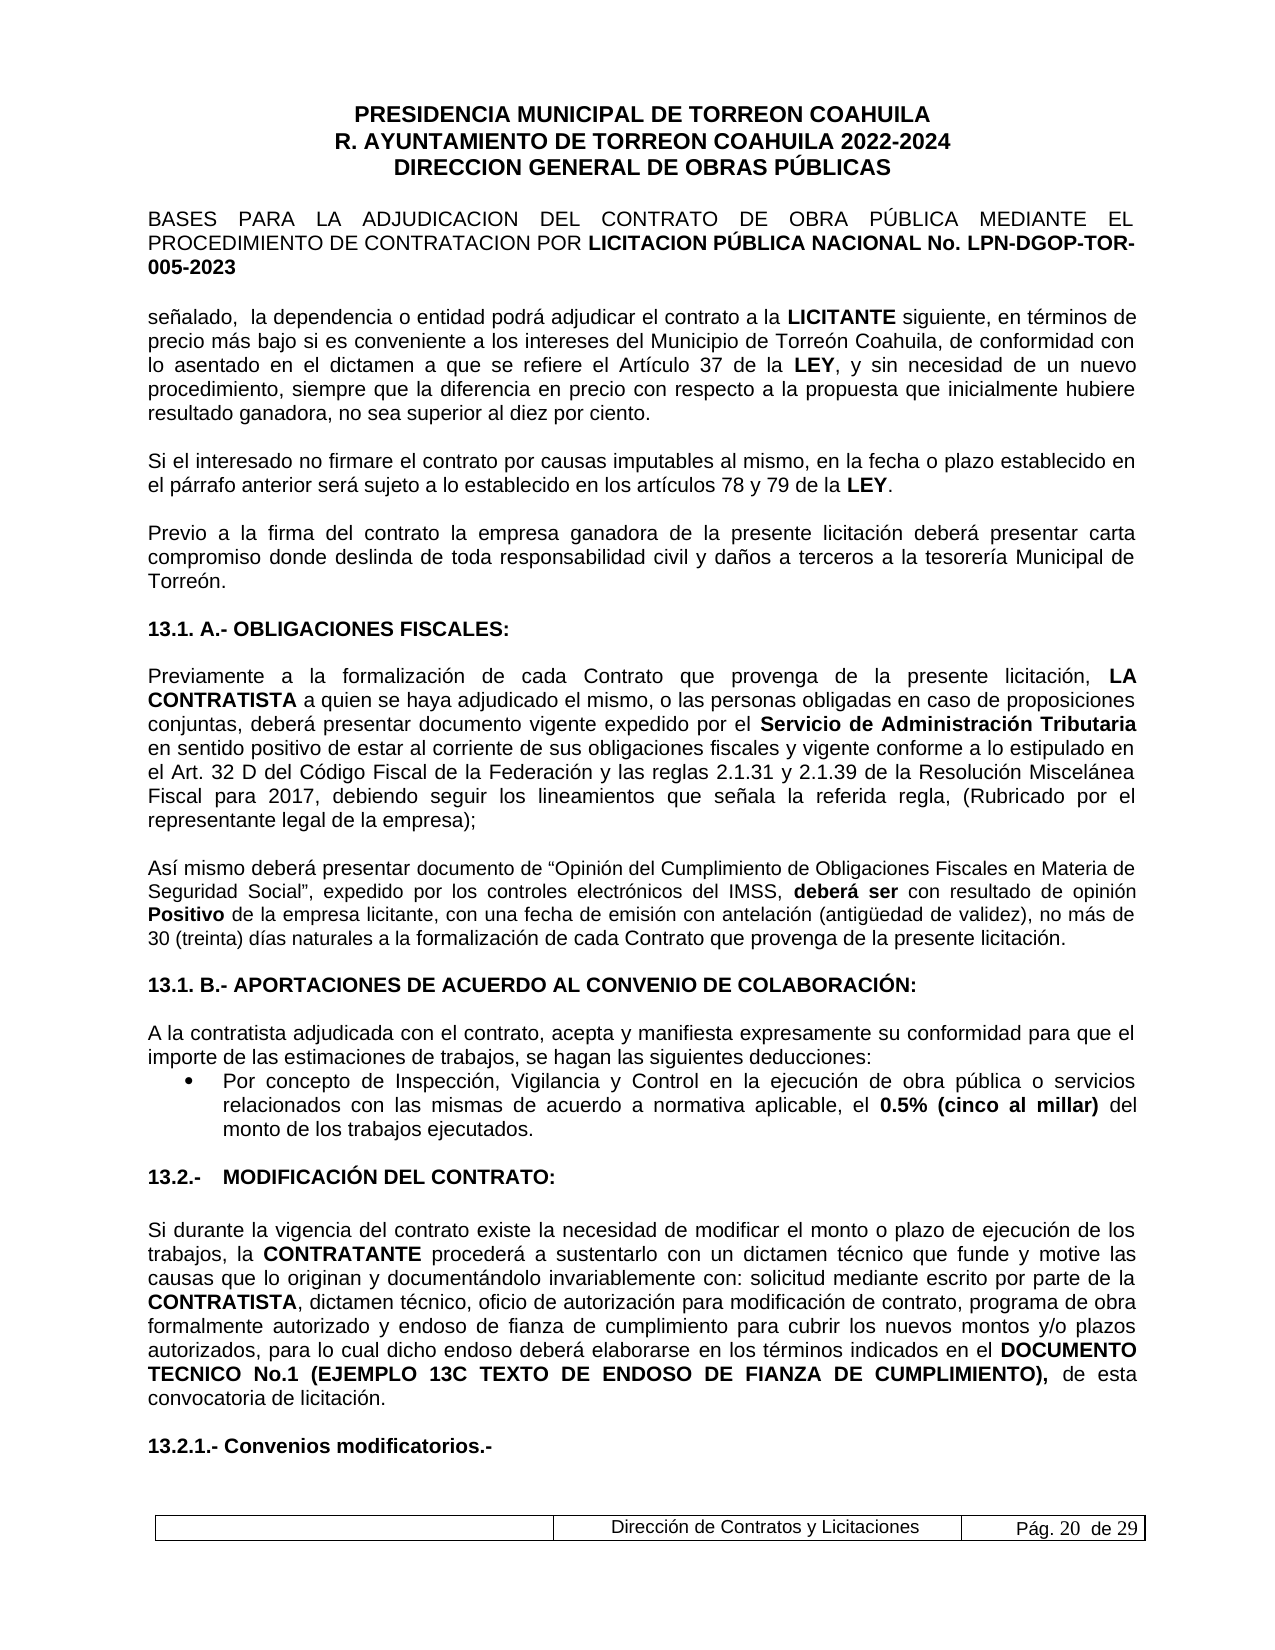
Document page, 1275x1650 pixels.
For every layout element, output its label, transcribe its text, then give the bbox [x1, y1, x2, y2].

text 13.1. A.- OBLIGACIONES FISCALES: [148, 616, 1137, 640]
text 13.2.1.- Convenios modificatorios.- [148, 1433, 1137, 1457]
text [148, 305, 1137, 425]
text 13.2.- MODIFICACIÓN DEL CONTRATO: [148, 1165, 1137, 1189]
text 13.1. B.- APORTACIONES DE ACUERDO AL CONVENIO DE COLABORACIÓN: [148, 973, 1137, 997]
text Si durante la vigencia del contrato existe la necesidad de modificar el monto o plazo de ejecución de los trabajos, la CONTRATANTE procederá a sustentarlo con un dictamen técnico que funde y motive las causas que lo originan y documentándolo invariablemente con: solicitud mediante escrito por parte de la CONTRATISTA, dictamen técnico, oficio de autorización para modificación de contrato, programa de obra formalmente autorizado y endoso de fianza de cumplimiento para cubrir los nuevos montos y/o plazos autorizados, para lo cual dicho endoso deberá elaborarse en los términos indicados en el DOCUMENTO TECNICO No.1 (EJEMPLO 13C TEXTO DE ENDOSO DE FIANZA DE CUMPLIMIENTO), de esta convocatoria de licitación. [148, 1218, 1137, 1409]
list Por concepto de Inspección, Vigilancia y Control en la ejecución de obra pública o servicios relacionados con las mismas de acuerdo a normativa aplicable, el 0.5% (cinco al millar) del monto de los trabajos ejecutados. [185, 1069, 1137, 1141]
text A la contratista adjudicada con el contrato, acepta y manifiesta expresamente su conformidad para que el importe de las estimaciones de trabajos, se hagan las siguientes deducciones: [148, 1021, 1137, 1069]
text Si el interesado no firmare el contrato por causas imputables al mismo, en la fecha o plazo establecido en el párrafo anterior será sujeto a lo establecido en los artículos 78 y 79 de la LEY. [148, 449, 1137, 497]
text Previamente a la formalización de cada Contrato que provenga de la presente licitación, LA CONTRATISTA a quien se haya adjudicado el mismo, o las personas obligadas en caso de proposiciones conjuntas, deberá presentar documento vigente expedido por el Servicio de Administración Tributaria en sentido positivo de estar al corriente de sus obligaciones fiscales y vigente conforme a lo estipulado en el Art. 32 D del Código Fiscal de la Federación y las reglas 2.1.31 y 2.1.39 de la Resolución Miscelánea Fiscal para 2017, debiendo seguir los lineamientos que señala la referida regla, (Rubricado por el representante legal de la empresa); [148, 664, 1137, 832]
text Así mismo deberá presentar documento de “Opinión del Cumplimiento de Obligaciones Fiscales en Materia de Seguridad Social”, expedido por los controles electrónicos del IMSS, deberá ser con resultado de opinión Positivo de la empresa licitante, con una fecha de emisión con antelación (antigüedad de validez), no más de 30 (treinta) días naturales a la formalización de cada Contrato que provenga de la presente licitación. [148, 856, 1137, 949]
text Previo a la firma del contrato la empresa ganadora de la presente licitación deberá presentar carta compromiso donde deslinda de toda responsabilidad civil y daños a terceros a la tesorería Municipal de Torreón. [148, 521, 1137, 592]
